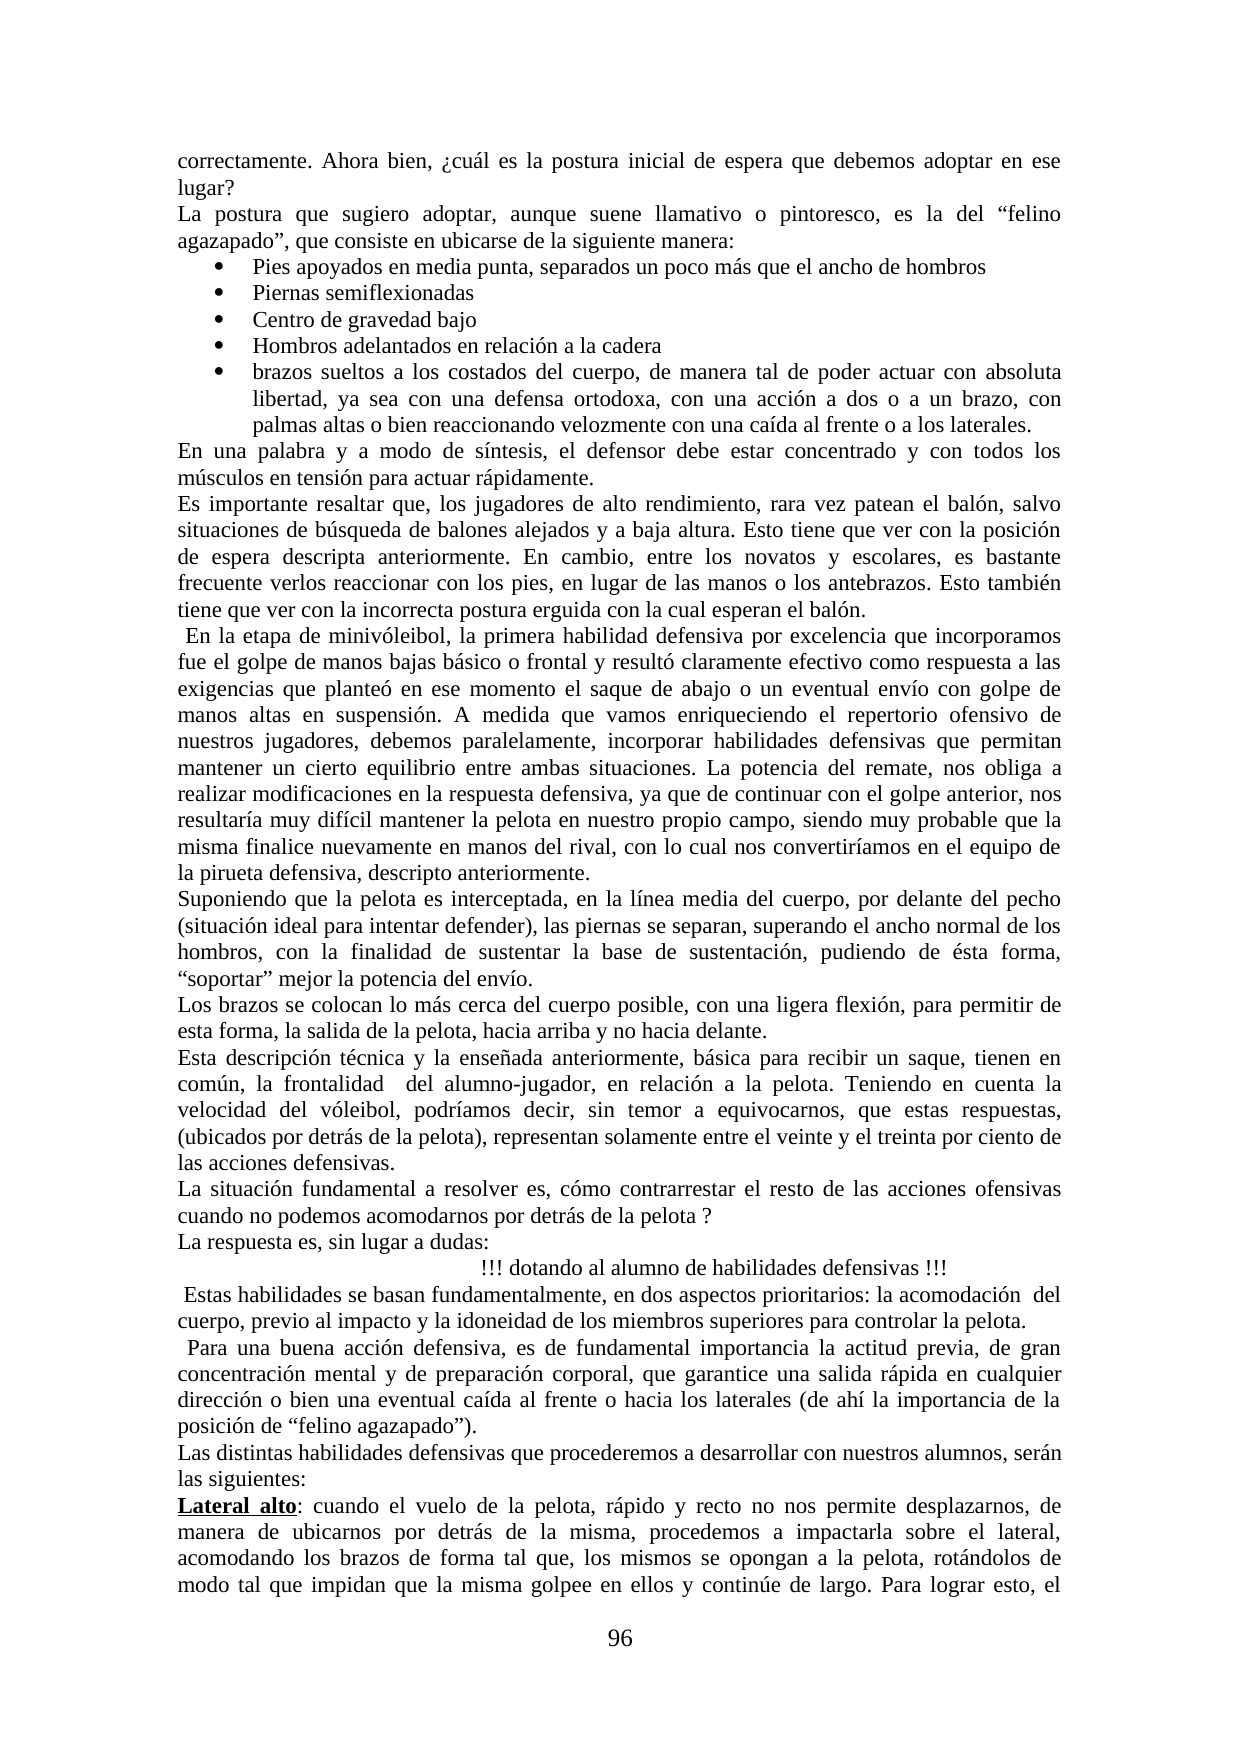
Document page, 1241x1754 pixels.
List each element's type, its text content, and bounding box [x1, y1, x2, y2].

list Piernas semiflexionadas [215, 279, 1063, 306]
list Pies apoyados en media punta, separados un poco más que el ancho de hombros [215, 253, 1063, 279]
text Es importante resaltar que, los jugadores de alto rendimiento, rara vez patean el balón, salvo situaciones de búsqueda de balones alejados y a baja altura. Esto tiene que ver con la posición de espera descripta anteriormente. En cambio, entre los novatos y escolares, es bastante frecuente verlos reaccionar con los pies, en lugar de las manos o los antebrazos. Esto también tiene que ver con la incorrecta postura erguida con la cual esperan el balón. [177, 490, 1063, 622]
text Suponiendo que la pelota es interceptada, en la línea media del cuerpo, por delante del pecho (situación ideal para intentar defender), las piernas se separan, superando el ancho normal de los hombros, con la finalidad de sustentar la base de sustentación, pudiendo de ésta forma, “soportar” mejor la potencia del envío. [177, 886, 1063, 991]
text Esta descripción técnica y la enseñada anteriormente, básica para recibir un saque, tienen en común, la frontalidad del alumno-jugador, en relación a la pelota. Teniendo en cuenta la velocidad del vóleibol, podríamos decir, sin temor a equivocarnos, que estas respuestas, (ubicados por detrás de la pelota), representan solamente entre el veinte y el treinta por ciento de las acciones defensivas. [177, 1044, 1063, 1175]
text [177, 148, 1063, 200]
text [177, 1492, 1063, 1597]
text En la etapa de minivóleibol, la primera habilidad defensiva por excelencia que incorporamos fue el golpe de manos bajas básico o frontal y resultó claramente efectivo como respuesta a las exigencias que planteó en ese momento el saque de abajo o un eventual envío con golpe de manos altas en suspensión. A medida que vamos enriqueciendo el repertorio ofensivo de nuestros jugadores, debemos paralelamente, incorporar habilidades defensivas que permitan mantener un cierto equilibrio entre ambas situaciones. La potencia del remate, nos obliga a realizar modificaciones en la respuesta defensiva, ya que de continuar con el golpe anterior, nos resultaría muy difícil mantener la pelota en nuestro propio campo, siendo muy probable que la misma finalice nuevamente en manos del rival, con lo cual nos convertiríamos en el equipo de la pirueta defensiva, descripto anteriormente. [177, 622, 1063, 886]
text La situación fundamental a resolver es, cómo contrarrestar el resto de las acciones ofensivas cuando no podemos acomodarnos por detrás de la pelota ? [177, 1175, 1063, 1228]
text Las distintas habilidades defensivas que procederemos a desarrollar con nuestros alumnos, serán las siguientes: [177, 1439, 1063, 1492]
list brazos sueltos a los costados del cuerpo, de manera tal de poder actuar con absoluta libertad, ya sea con una defensa ortodoxa, con una acción a dos o a un brazo, con palmas altas o bien reaccionando velozmente con una caída al frente o a los laterales. [215, 358, 1063, 437]
list Centro de gravedad bajo [215, 306, 1063, 332]
text La respuesta es, sin lugar a dudas: [177, 1228, 1063, 1254]
text !!! dotando al alumno de habilidades defensivas !!! [177, 1254, 1063, 1281]
text La postura que sugiero adoptar, aunque suene llamativo o pintoresco, es la del “felino agazapado”, que consiste en ubicarse de la siguiente manera: [177, 200, 1063, 253]
text Para una buena acción defensiva, es de fundamental importancia la actitud previa, de gran concentración mental y de preparación corporal, que garantice una salida rápida en cualquier dirección o bien una eventual caída al frente o hacia los laterales (de ahí la importancia de la posición de “felino agazapado”). [177, 1333, 1063, 1439]
text Los brazos se colocan lo más cerca del cuerpo posible, con una ligera flexión, para permitir de esta forma, la salida de la pelota, hacia arriba y no hacia delante. [177, 991, 1063, 1044]
list Hombros adelantados en relación a la cadera [215, 332, 1063, 358]
text En una palabra y a modo de síntesis, el defensor debe estar concentrado y con todos los músculos en tensión para actuar rápidamente. [177, 437, 1063, 490]
text Estas habilidades se basan fundamentalmente, en dos aspectos prioritarios: la acomodación del cuerpo, previo al impacto y la idoneidad de los miembros superiores para controlar la pelota. [177, 1281, 1063, 1333]
